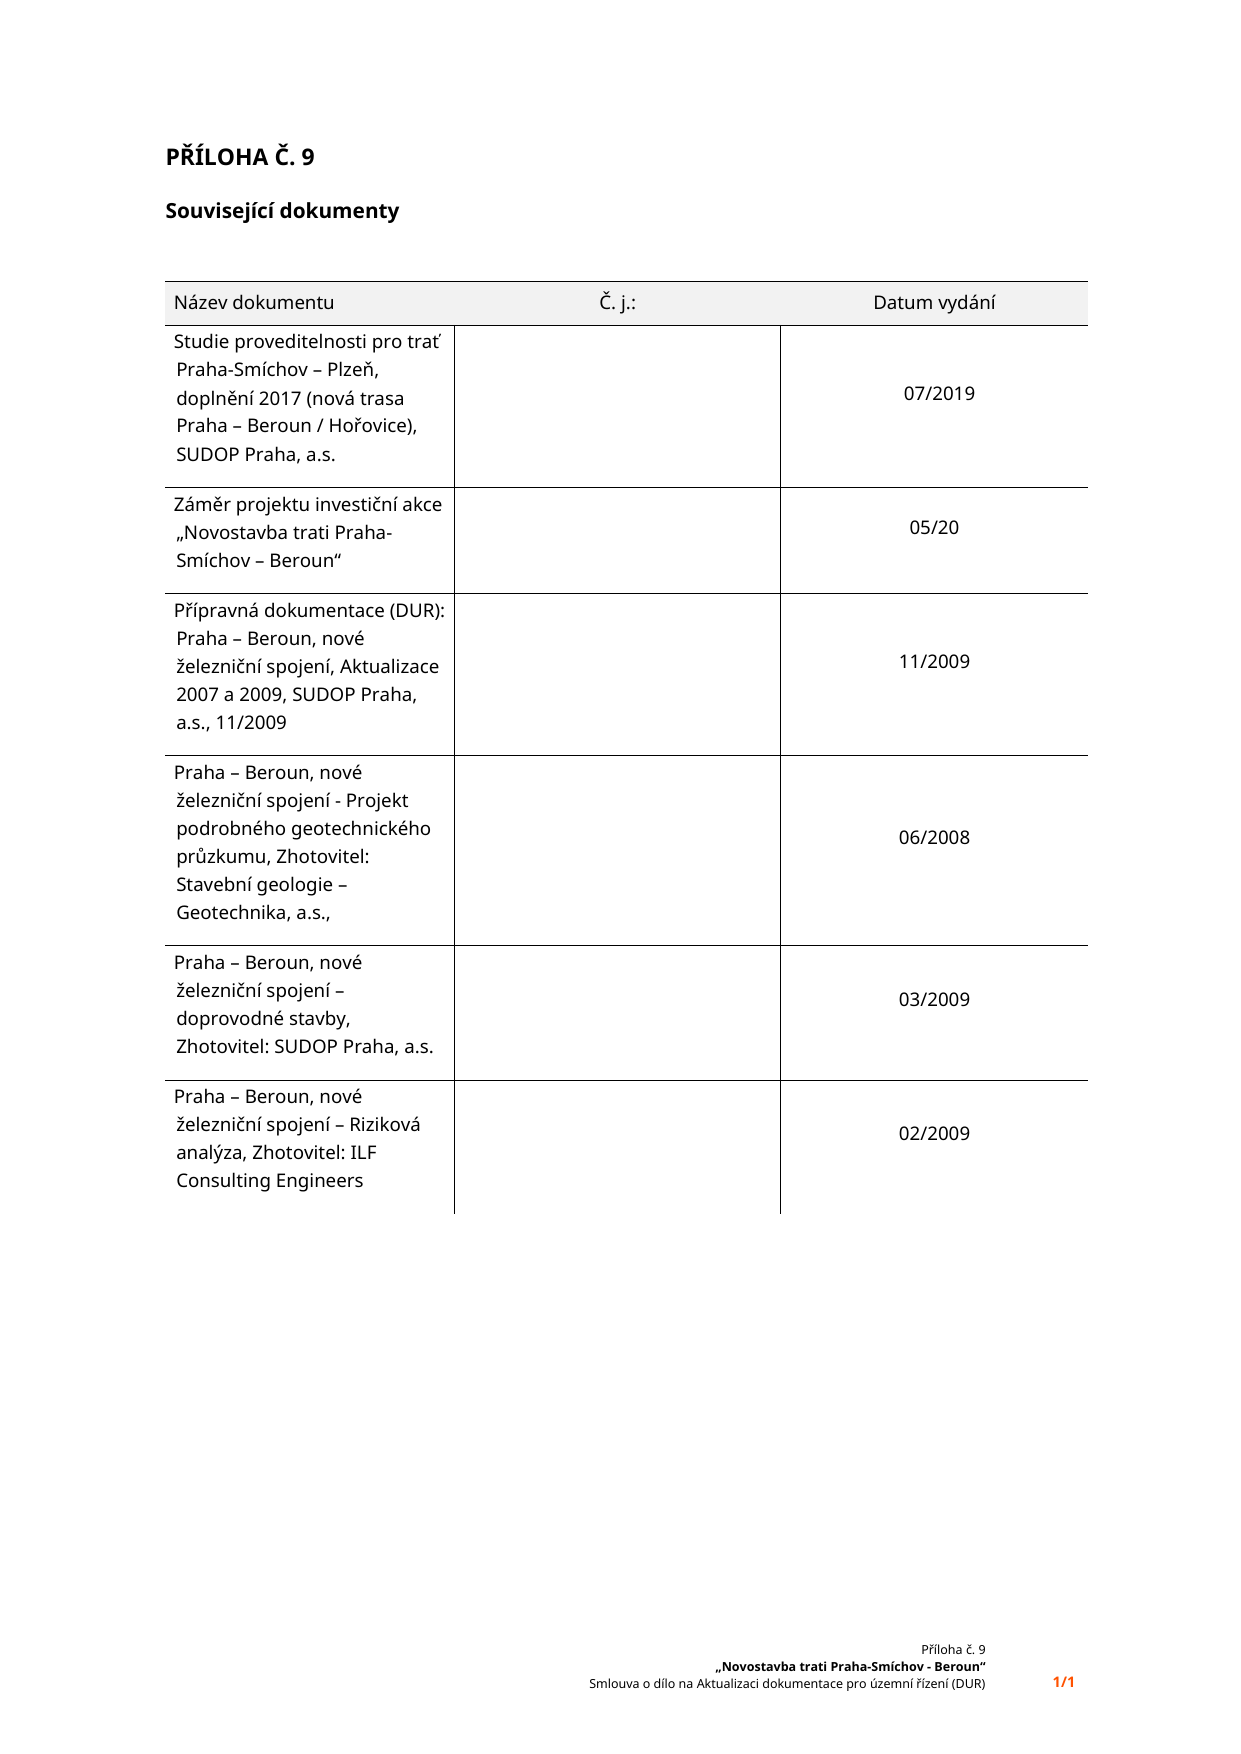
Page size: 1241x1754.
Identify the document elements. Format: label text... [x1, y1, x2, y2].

table_cell Praha – Beroun, nové železniční spojení - Projekt podrobného geotechnického průzkumu, Zhotovitel: Stavební geologie – Geotechnika, a.s., [165, 756, 454, 945]
table_cell 06/2008 [781, 756, 1088, 945]
table_cell 05/20 [781, 488, 1088, 593]
table_cell [455, 756, 780, 945]
table_cell Přípravná dokumentace (DUR): Praha – Beroun, nové železniční spojení, Aktualizace 2007 a 2009, SUDOP Praha, a.s., 11/2009 [165, 594, 454, 755]
table_cell 02/2009 [781, 1081, 1088, 1214]
table_cell [455, 1081, 780, 1214]
table_cell [455, 594, 780, 755]
table_cell Záměr projektu investiční akce „Novostavba trati Praha-Smíchov – Beroun“ [165, 488, 454, 593]
table_cell [455, 946, 780, 1079]
table_header Název dokumentu [165, 282, 454, 325]
table_cell 11/2009 [781, 594, 1088, 755]
text Související dokumenty [165, 197, 1075, 225]
table_cell 07/2019 [781, 326, 1088, 487]
table_cell Praha – Beroun, nové železniční spojení – doprovodné stavby, Zhotovitel: SUDOP Praha, a.s. [165, 946, 454, 1079]
text Příloha č. 9 [165, 141, 1075, 173]
table_cell [455, 326, 780, 487]
table_header Datum vydání [780, 282, 1088, 325]
table_cell Praha – Beroun, nové železniční spojení – Riziková analýza, Zhotovitel: ILF Consulting Engineers [165, 1081, 454, 1214]
table_cell 03/2009 [781, 946, 1088, 1079]
table_header Č. j.: [454, 282, 780, 325]
table_cell [455, 488, 780, 593]
table_cell Studie proveditelnosti pro trať Praha-Smíchov – Plzeň, doplnění 2017 (nová trasa Praha – Beroun / Hořovice), SUDOP Praha, a.s. [165, 326, 454, 487]
